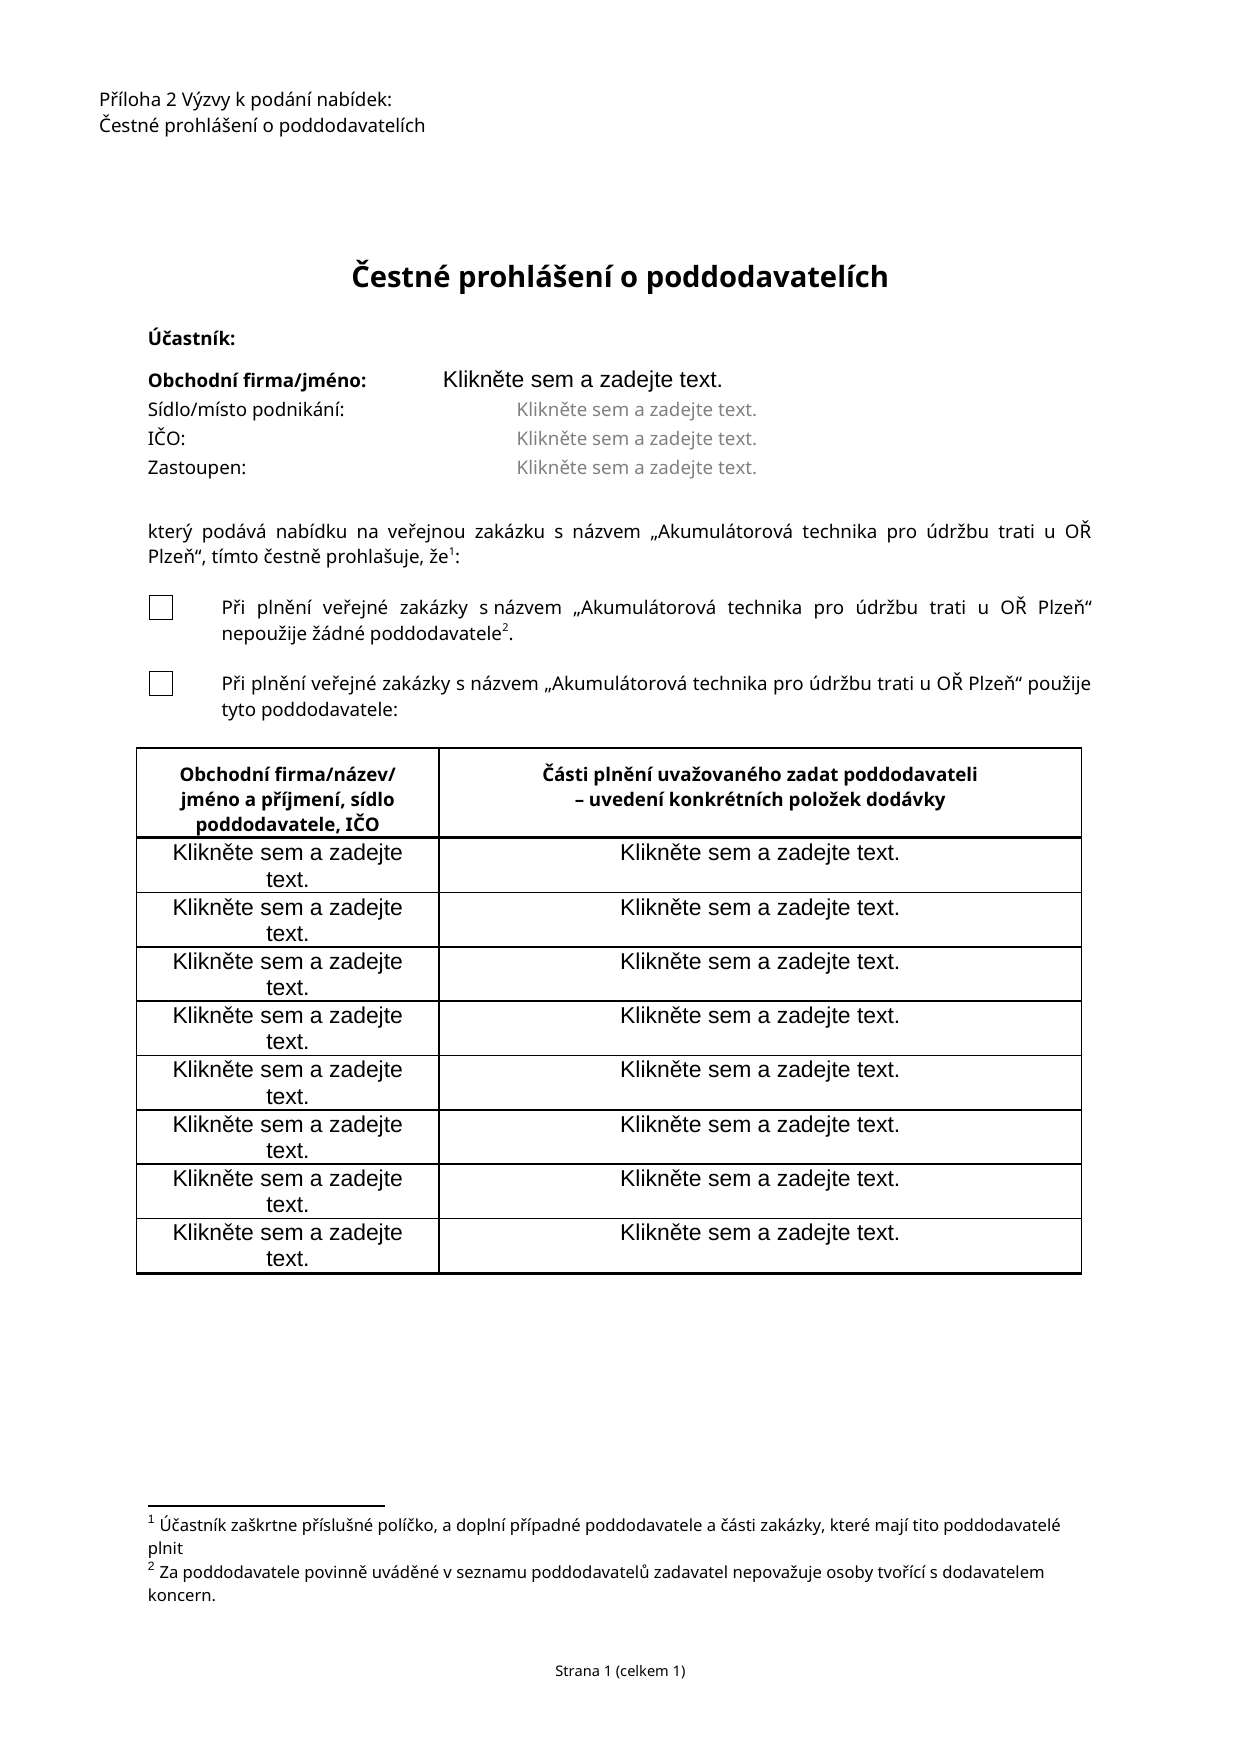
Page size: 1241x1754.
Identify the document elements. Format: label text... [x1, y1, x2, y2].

text Při plnění veřejné zakázky s názvem „Akumulátorová technika pro údržbu trati u OŘ Plzeň“ nepoužije žádné poddodavatele. [148, 594, 1093, 645]
text Obchodní firma/jméno: [148, 364, 1093, 393]
table_header Obchodní firma/název/ jméno a příjmení, sídlo poddodavatele, IČO [137, 749, 438, 836]
text Sídlo/místo podnikání: [148, 393, 1093, 422]
text Účastník: [148, 321, 1093, 352]
text IČO: [148, 422, 1093, 451]
table_header Části plnění uvažovaného zadat poddodavateli – uvedení konkrétních položek dodávky [440, 749, 1081, 836]
text Při plnění veřejné zakázky s názvem „Akumulátorová technika pro údržbu trati u OŘ Plzeň“ použije tyto poddodavatele: [148, 670, 1093, 721]
text Zastoupen: [148, 451, 1093, 480]
text který podává nabídku na veřejnou zakázku s názvem „Akumulátorová technika pro údržbu trati u OŘ Plzeň“, tímto čestně prohlašuje, že: [148, 518, 1093, 569]
title Čestné prohlášení o poddodavatelích [148, 256, 1093, 296]
